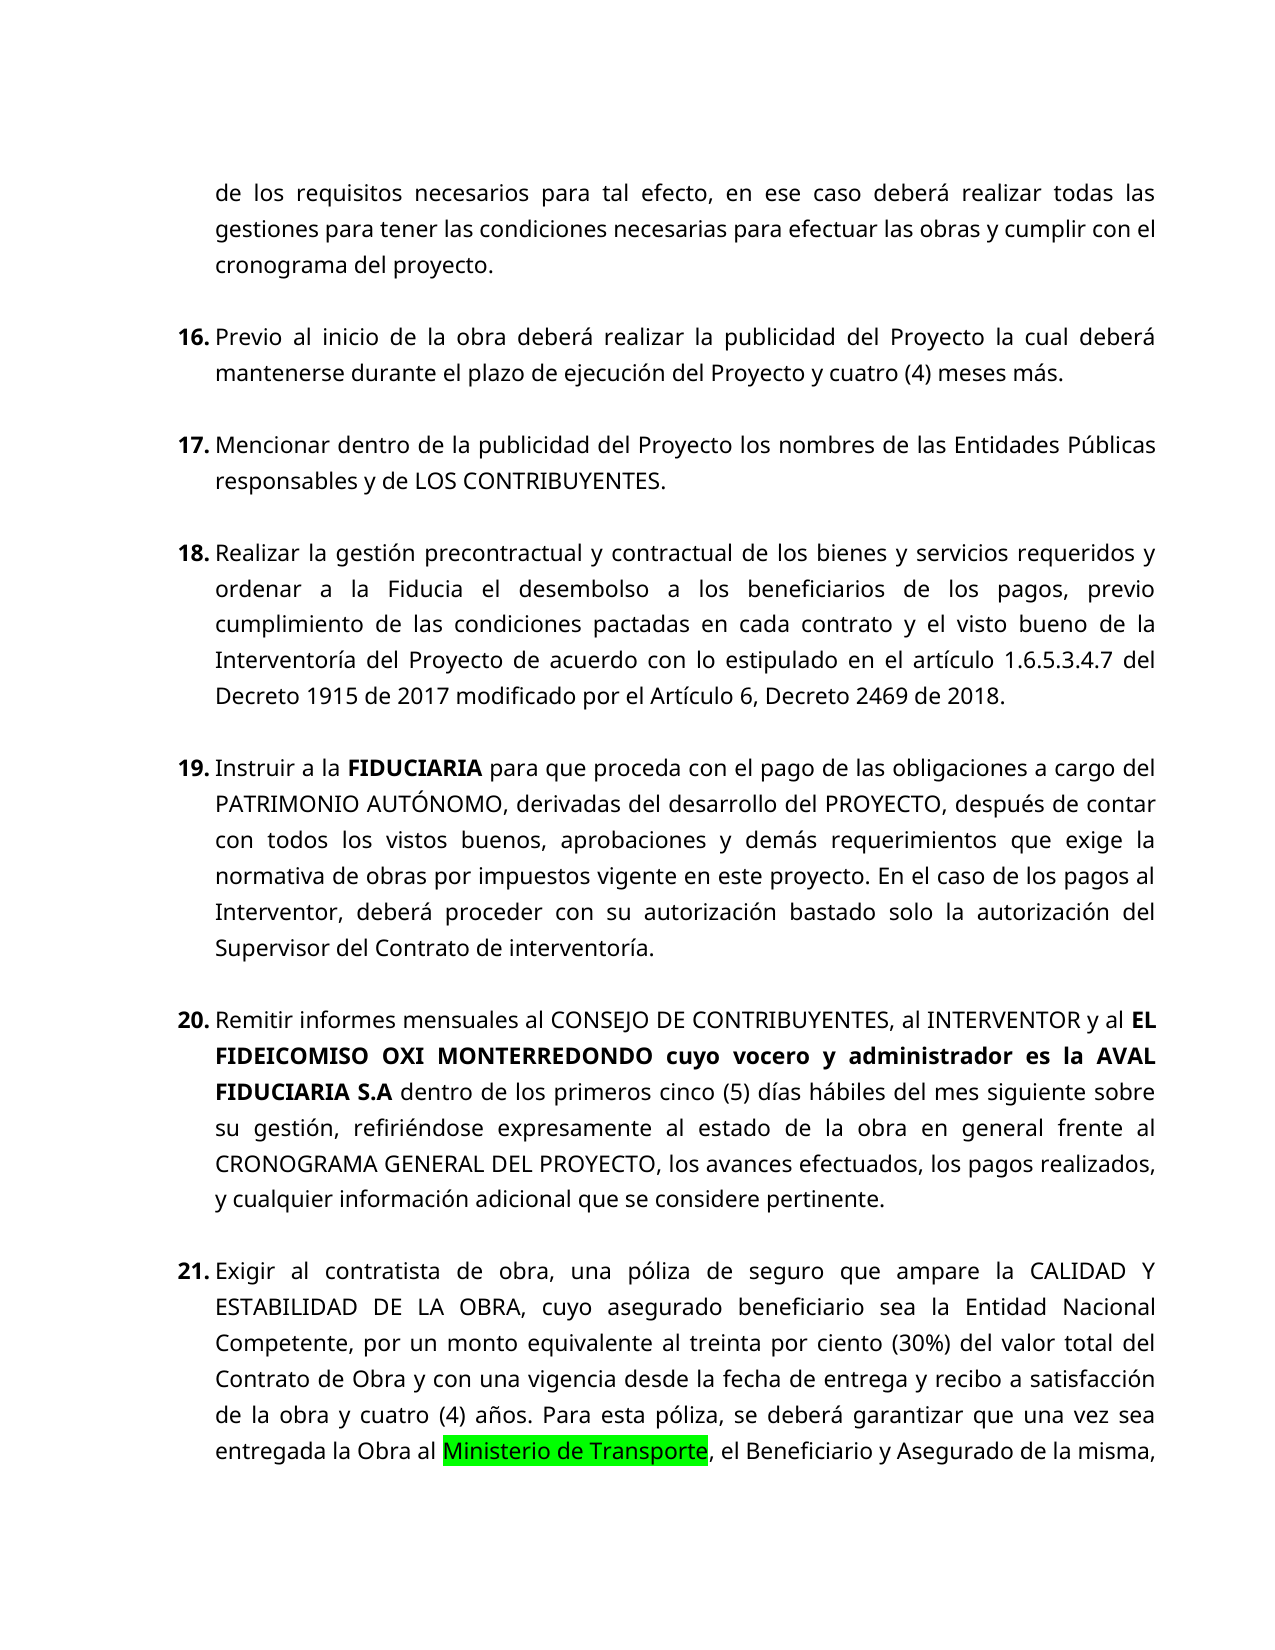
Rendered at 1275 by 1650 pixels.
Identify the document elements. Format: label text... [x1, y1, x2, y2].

list Previo al inicio de la obra deberá realizar la publicidad del Proyecto la cual deberá mantenerse durante el plazo de ejecución del Proyecto y cuatro (4) meses más. [177, 321, 1157, 388]
list Realizar la gestión precontractual y contractual de los bienes y servicios requeridos y ordenar a la Fiducia el desembolso a los beneficiarios de los pagos, previo cumplimiento de las condiciones pactadas en cada contrato y el visto bueno de la Interventoría del Proyecto de acuerdo con lo estipulado en el artículo 1.6.5.3.4.7 del Decreto 1915 de 2017 modificado por el Artículo 6, Decreto 2469 de 2018. [177, 537, 1157, 712]
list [177, 1255, 1157, 1466]
list Instruir a la FIDUCIARIA para que proceda con el pago de las obligaciones a cargo del PATRIMONIO AUTÓNOMO, derivadas del desarrollo del PROYECTO, después de contar con todos los vistos buenos, aprobaciones y demás requerimientos que exige la normativa de obras por impuestos vigente en este proyecto. En el caso de los pagos al Interventor, deberá proceder con su autorización bastado solo la autorización del Supervisor del Contrato de interventoría. [177, 752, 1157, 963]
list Remitir informes mensuales al CONSEJO DE CONTRIBUYENTES, al INTERVENTOR y al EL FIDEICOMISO OXI MONTERREDONDO cuyo vocero y administrador es la AVAL FIDUCIARIA S.A dentro de los primeros cinco (5) días hábiles del mes siguiente sobre su gestión, refiriéndose expresamente al estado de la obra en general frente al CRONOGRAMA GENERAL DEL PROYECTO, los avances efectuados, los pagos realizados, y cualquier información adicional que se considere pertinente. [177, 1004, 1157, 1215]
list Mencionar dentro de la publicidad del Proyecto los nombres de las Entidades Públicas responsables y de LOS CONTRIBUYENTES. [177, 429, 1157, 496]
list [177, 177, 1157, 280]
